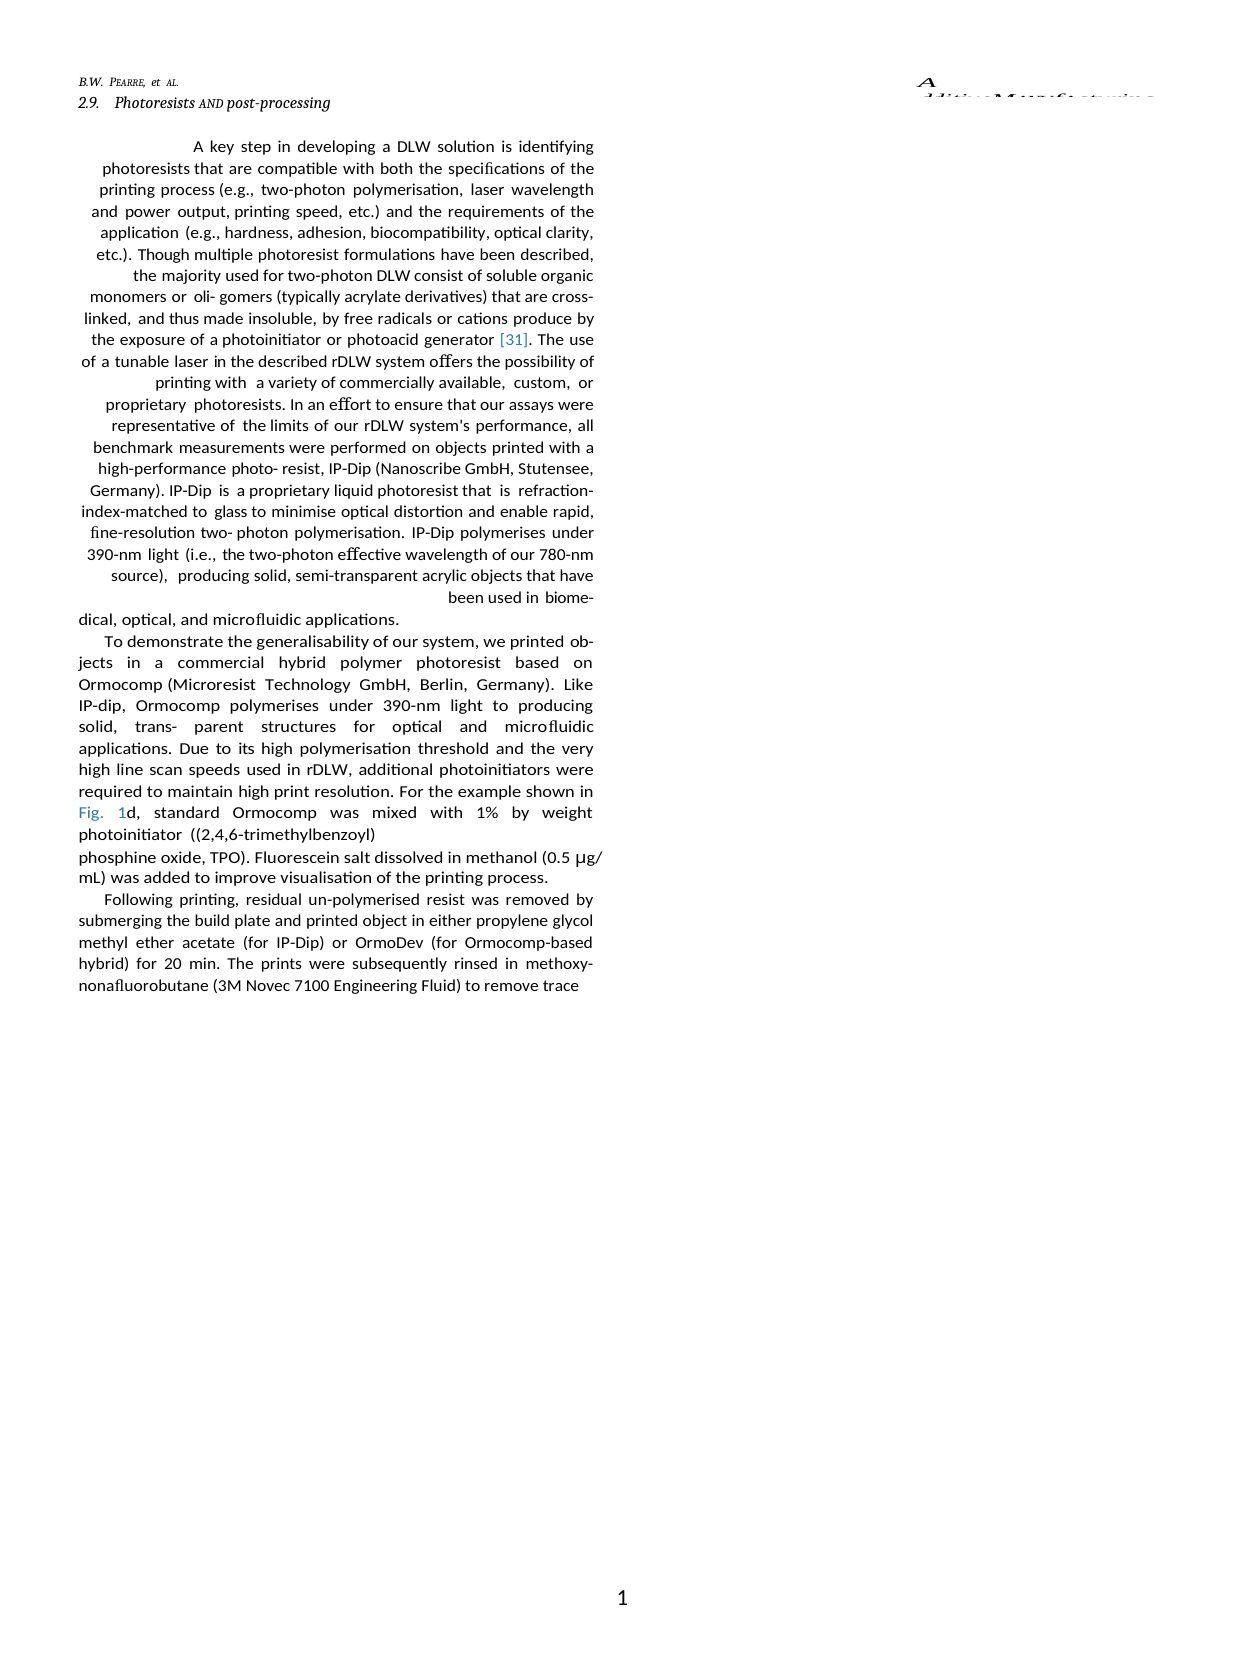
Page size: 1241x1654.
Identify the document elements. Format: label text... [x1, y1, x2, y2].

text mL) was added to improve visualisation of the printing process. [78, 868, 605, 888]
list Photoresists and post-processing [78, 94, 605, 113]
text A key step in developing a DLW solution is identifying photoresists that are compatible with both the speciﬁcations of the printing process (e.g., two-photon polymerisation, laser wavelength and power output, printing speed, etc.) and the requirements of the application (e.g., hardness, adhesion, biocompatibility, optical clarity, etc.). Though multiple photoresist formulations have been described, the majority used for two-photon DLW consist of soluble organic monomers or oli- gomers (typically acrylate derivatives) that are cross-linked, and thus made insoluble, by free radicals or cations produce by the exposure of a photoinitiator or photoacid generator [31]. The use of a tunable laser in the described rDLW system oﬀers the possibility of printing with a variety of commercially available, custom, or proprietary photoresists. In an eﬀort to ensure that our assays were representative of the limits of our rDLW system's performance, all benchmark measurements were performed on objects printed with a high-performance photo- resist, IP-Dip (Nanoscribe GmbH, Stutensee, Germany). IP-Dip is a proprietary liquid photoresist that is refraction-index-matched to glass to minimise optical distortion and enable rapid, ﬁne-resolution two- photon polymerisation. IP-Dip polymerises under 390-nm light (i.e., the two-photon eﬀective wavelength of our 780-nm source), producing solid, semi-transparent acrylic objects that have been used in biome- [78, 137, 594, 607]
text To demonstrate the generalisability of our system, we printed ob- jects in a commercial hybrid polymer photoresist based on Ormocomp (Microresist Technology GmbH, Berlin, Germany). Like IP-dip, Ormocomp polymerises under 390-nm light to producing solid, trans- parent structures for optical and microﬂuidic applications. Due to its high polymerisation threshold and the very high line scan speeds used in rDLW, additional photoinitiators were required to maintain high print resolution. For the example shown in Fig. 1d, standard Ormocomp was mixed with 1% by weight photoinitiator ((2,4,6-trimethylbenzoyl) [78, 631, 594, 844]
text phosphine oxide, TPO). Fluorescein salt dissolved in methanol (0.5 μg/ [78, 845, 605, 868]
text dical, optical, and microﬂuidic applications. [78, 609, 605, 629]
text Following printing, residual un-polymerised resist was removed by submerging the build plate and printed object in either propylene glycol methyl ether acetate (for IP-Dip) or OrmoDev (for Ormocomp-based hybrid) for 20 min. The prints were subsequently rinsed in methoxy- nonaﬂuorobutane (3M Novec 7100 Engineering Fluid) to remove trace [78, 889, 594, 995]
